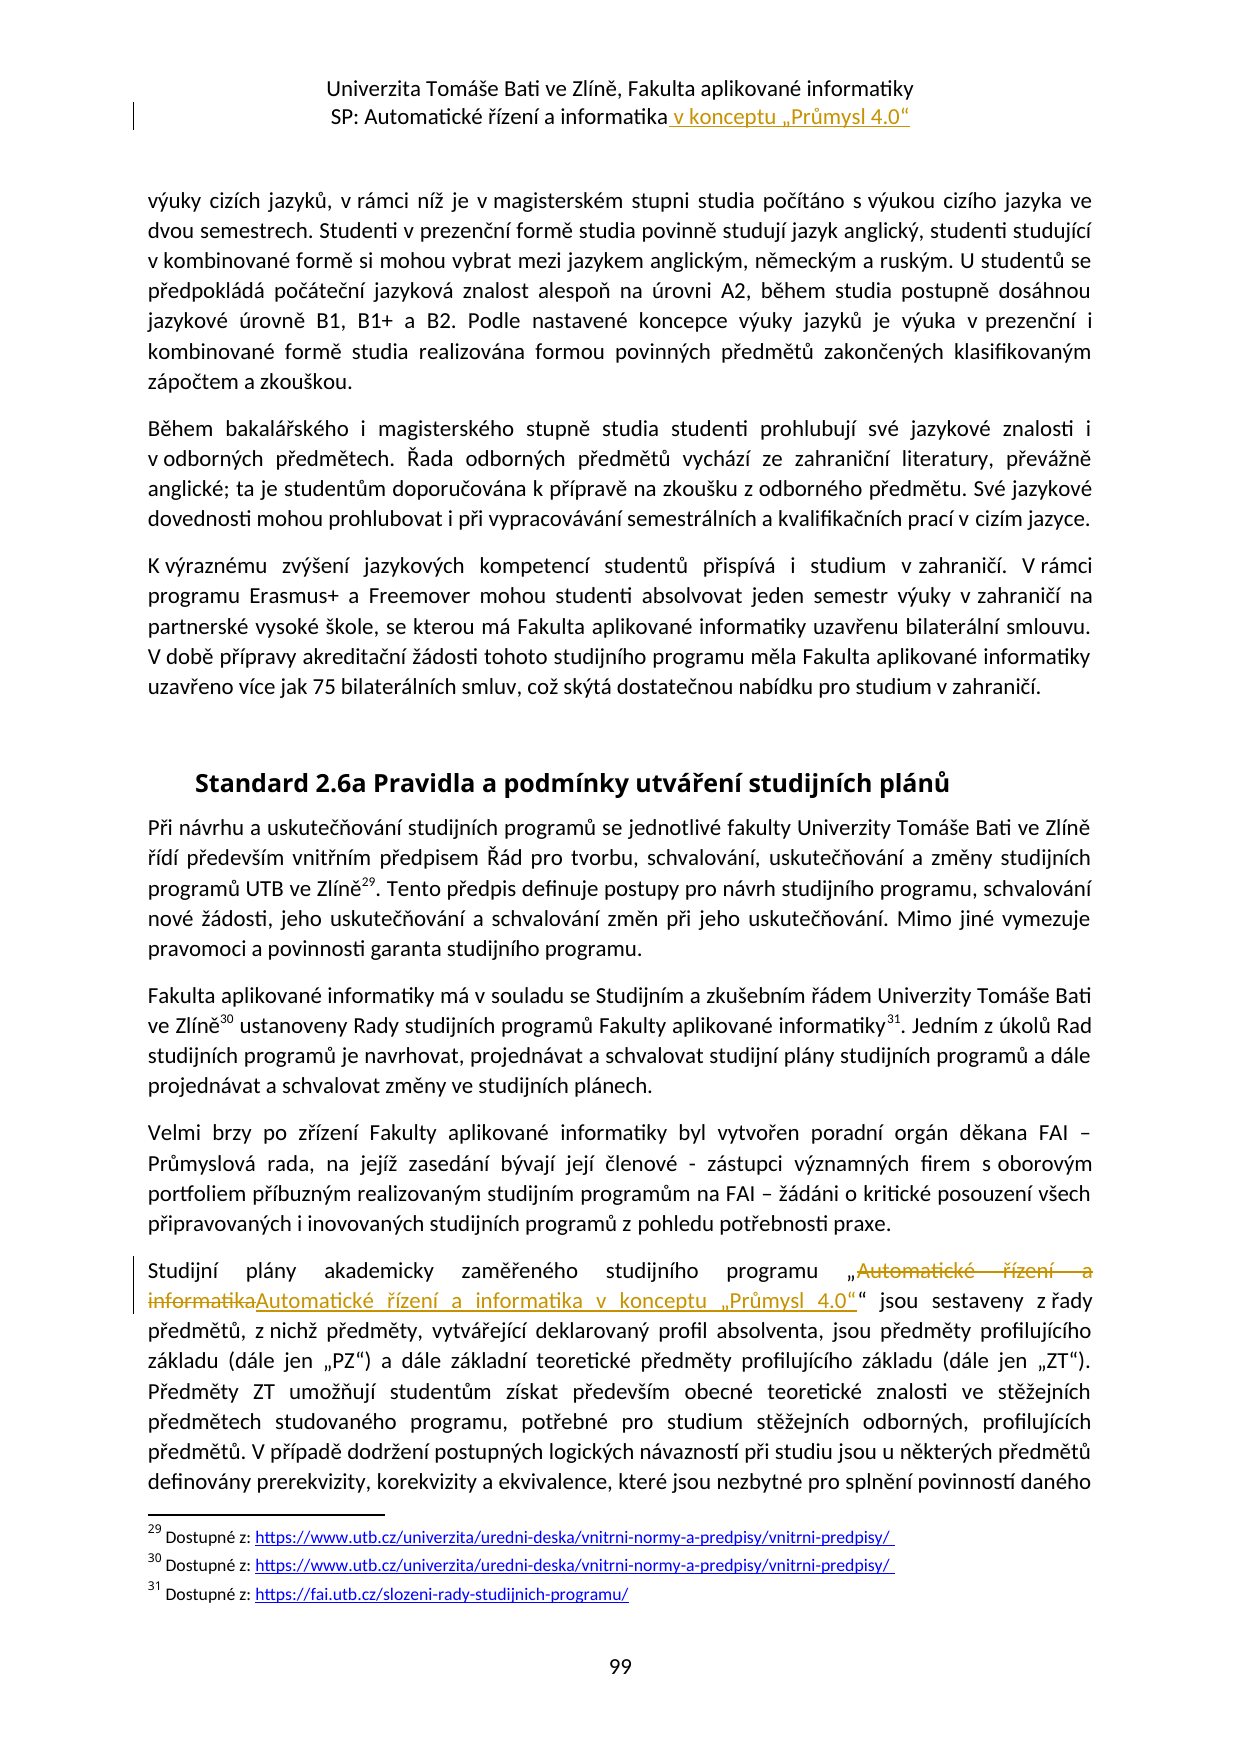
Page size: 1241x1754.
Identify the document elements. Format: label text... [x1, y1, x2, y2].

text Při návrhu a uskutečňování studijních programů se jednotlivé fakulty Univerzity Tomáše Bati ve Zlíně řídí především vnitřním předpisem Řád pro tvorbu, schvalování, uskutečňování a změny studijních programů UTB ve Zlíně. Tento předpis definuje postupy pro návrh studijního programu, schvalování nové žádosti, jeho uskutečňování a schvalování změn při jeho uskutečňování. Mimo jiné vymezuje pravomoci a povinnosti garanta studijního programu. [148, 813, 1093, 962]
subtitle Standard 2.6a Pravidla a podmínky utváření studijních plánů [195, 766, 1093, 800]
text K výraznému zvýšení jazykových kompetencí studentů přispívá i studium v zahraničí. V rámci programu Erasmus+ a Freemover mohou studenti absolvovat jeden semestr výuky v zahraničí na partnerské vysoké škole, se kterou má Fakulta aplikované informatiky uzavřenu bilaterální smlouvu. V době přípravy akreditační žádosti tohoto studijního programu měla Fakulta aplikované informatiky uzavřeno více jak 75 bilaterálních smluv, což skýtá dostatečnou nabídku pro studium v zahraničí. [148, 551, 1093, 700]
text Velmi brzy po zřízení Fakulty aplikované informatiky byl vytvořen poradní orgán děkana FAI – Průmyslová rada, na jejíž zasedání bývají její členové - zástupci významných firem s oborovým portfoliem příbuzným realizovaným studijním programům na FAI – žádáni o kritické posouzení všech připravovaných i inovovaných studijních programů z pohledu potřebnosti praxe. [148, 1118, 1093, 1237]
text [148, 186, 1093, 395]
text Fakulta aplikované informatiky má v souladu se Studijním a zkušebním řádem Univerzity Tomáše Bati ve Zlíně ustanoveny Rady studijních programů Fakulty aplikované informatiky. Jedním z úkolů Rad studijních programů je navrhovat, projednávat a schvalovat studijní plány studijních programů a dále projednávat a schvalovat změny ve studijních plánech. [148, 981, 1093, 1099]
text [148, 1256, 1093, 1495]
text Během bakalářského i magisterského stupně studia studenti prohlubují své jazykové znalosti i v odborných předmětech. Řada odborných předmětů vychází ze zahraniční literatury, převážně anglické; ta je studentům doporučována k přípravě na zkoušku z odborného předmětu. Své jazykové dovednosti mohou prohlubovat i při vypracovávání semestrálních a kvalifikačních prací v cizím jazyce. [148, 414, 1093, 533]
